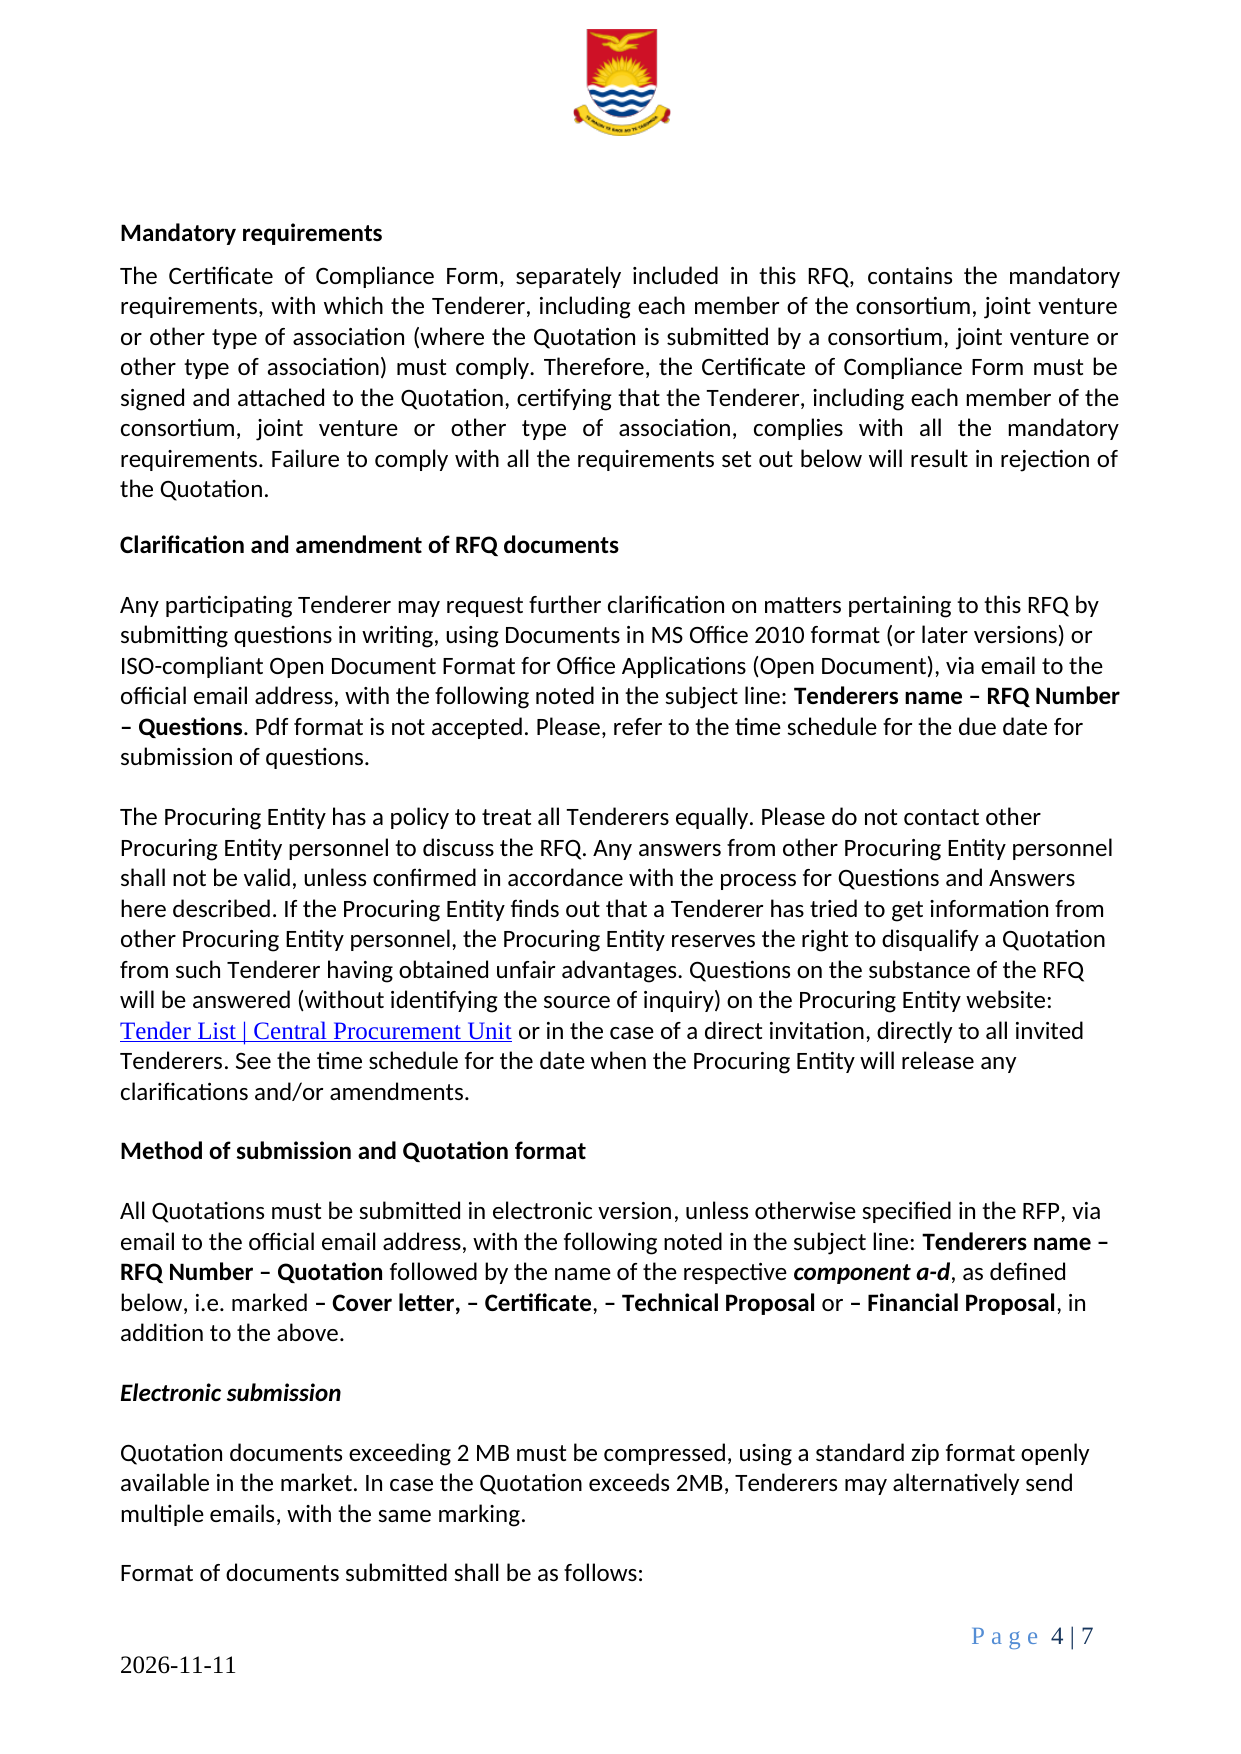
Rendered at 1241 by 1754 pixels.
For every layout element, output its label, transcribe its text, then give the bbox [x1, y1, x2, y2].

text Format of documents submitted shall be as follows: [120, 1557, 1120, 1588]
subtitle Mandatory requirements [120, 217, 1120, 247]
text The Procuring Entity has a policy to treat all Tenderers equally. Please do not contact other Procuring Entity personnel to discuss the RFQ. Any answers from other Procuring Entity personnel shall not be valid, unless confirmed in accordance with the process for Questions and Answers here described. If the Procuring Entity finds out that a Tenderer has tried to get information from other Procuring Entity personnel, the Procuring Entity reserves the right to disqualify a Quotation from such Tenderer having obtained unfair advantages. Questions on the substance of the RFQ will be answered (without identifying the source of inquiry) on the Procuring Entity website: Tender List | Central Procurement Unit or in the case of a direct invitation, directly to all invited Tenderers. See the time schedule for the date when the Procuring Entity will release any clarifications and/or amendments. [120, 801, 1120, 1106]
subtitle Clarification and amendment of RFQ documents [120, 529, 1120, 560]
text The Certificate of Compliance Form, separately included in this RFQ, contains the mandatory requirements, with which the Tenderer, including each member of the consortium, joint venture or other type of association (where the Quotation is submitted by a consortium, joint venture or other type of association) must comply. Therefore, the Certificate of Compliance Form must be signed and attached to the Quotation, certifying that the Tenderer, including each member of the consortium, joint venture or other type of association, complies with all the mandatory requirements. Failure to comply with all the requirements set out below will result in rejection of the Quotation. [120, 260, 1120, 504]
text All Quotations must be submitted in electronic version, unless otherwise specified in the RFP, via email to the official email address, with the following noted in the subject line: Tenderers name – RFQ Number – Quotation followed by the name of the respective component a-d, as defined below, i.e. marked – Cover letter, – Certificate, – Technical Proposal or – Financial Proposal, in addition to the above. [120, 1195, 1120, 1348]
text Quotation documents exceeding 2 MB must be compressed, using a standard zip format openly available in the market. In case the Quotation exceeds 2MB, Tenderers may alternatively send multiple emails, with the same marking. [120, 1437, 1120, 1528]
text Any participating Tenderer may request further clarification on matters pertaining to this RFQ by submitting questions in writing, using Documents in MS Office 2010 format (or later versions) or ISO-compliant Open Document Format for Office Applications (Open Document), via email to the official email address, with the following noted in the subject line: Tenderers name – RFQ Number – Questions. Pdf format is not accepted. Please, refer to the time schedule for the due date for submission of questions. [120, 589, 1120, 772]
subtitle Method of submission and Quotation format [120, 1136, 1120, 1166]
picture [573, 29, 671, 136]
subtitle Electronic submission [120, 1377, 1120, 1407]
